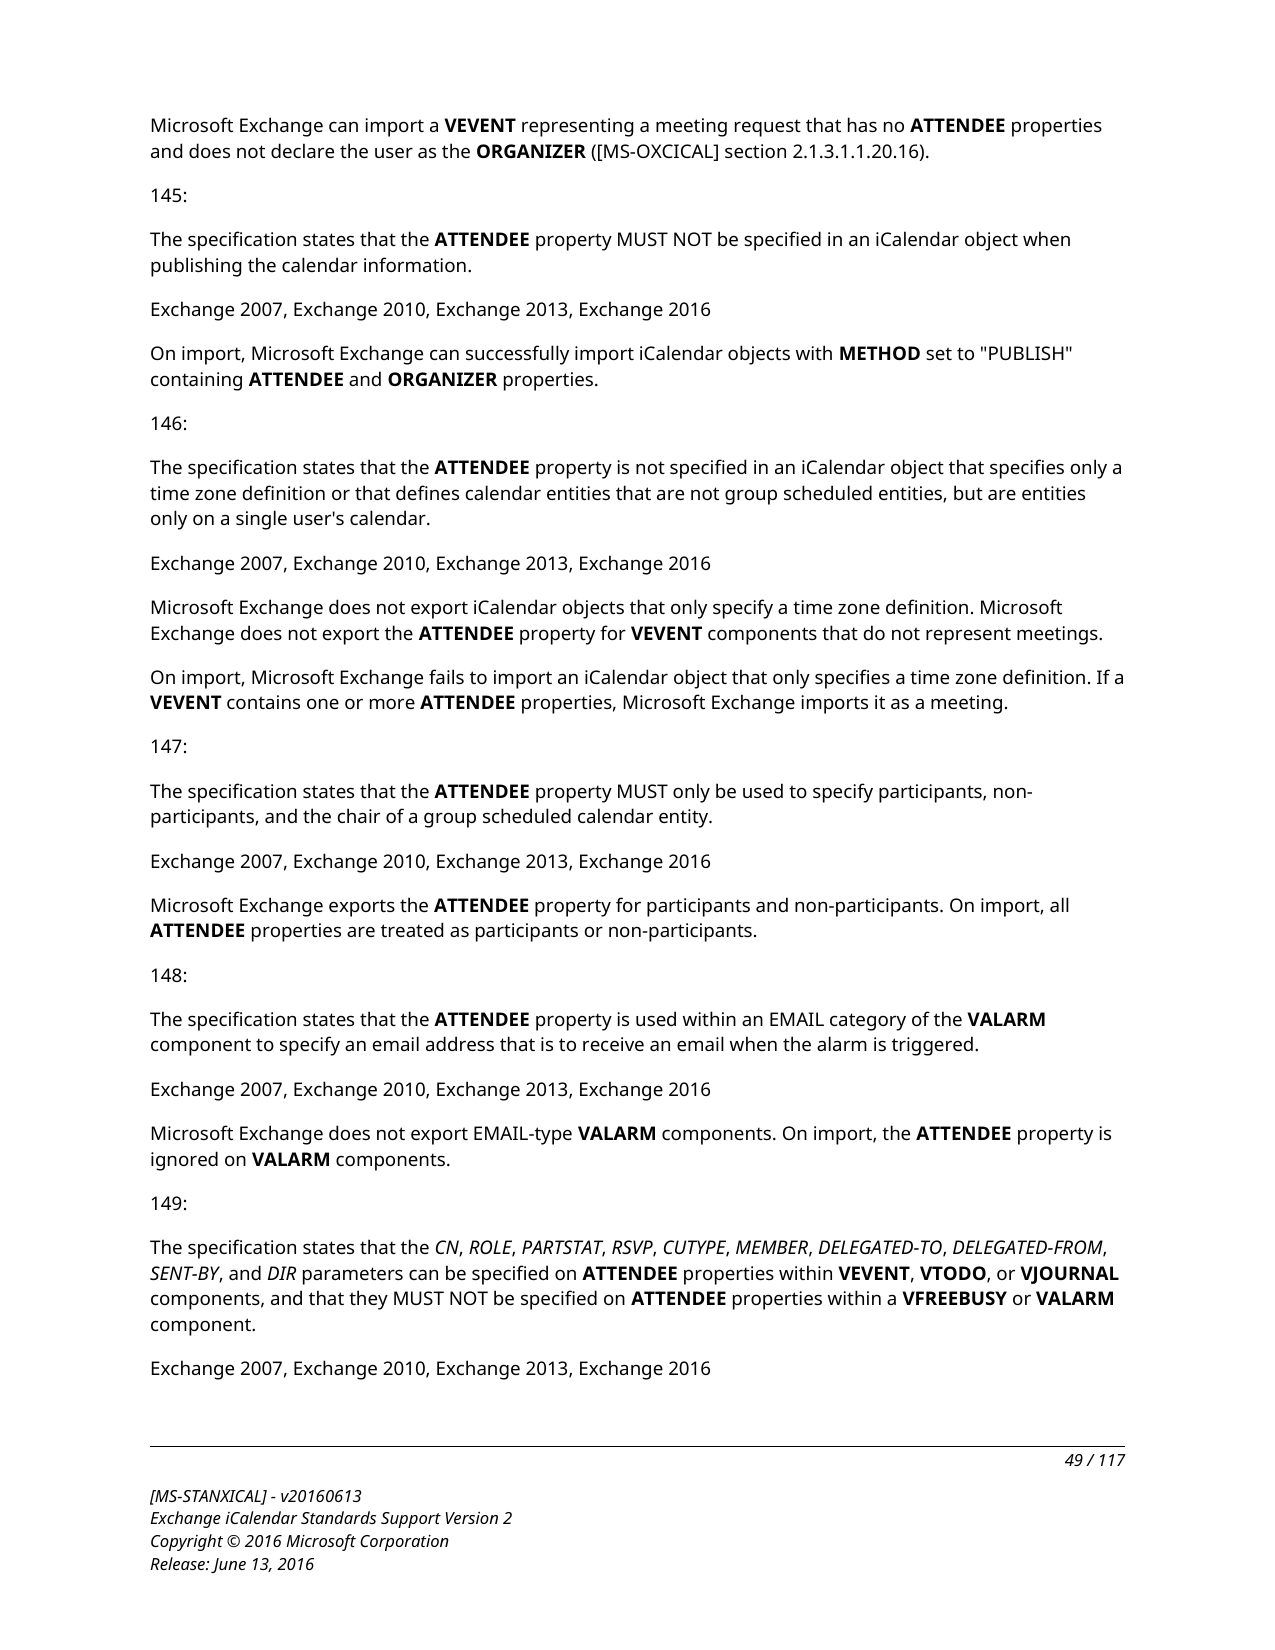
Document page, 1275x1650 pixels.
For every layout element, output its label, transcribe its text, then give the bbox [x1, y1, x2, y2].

text Exchange 2007, Exchange 2010, Exchange 2013, Exchange 2016 [150, 550, 1125, 576]
text The specification states that the ATTENDEE property is used within an EMAIL category of the VALARM component to specify an email address that is to receive an email when the alarm is triggered. [150, 1006, 1125, 1057]
text Exchange 2007, Exchange 2010, Exchange 2013, Exchange 2016 [150, 1076, 1125, 1102]
text The specification states that the ATTENDEE property MUST NOT be specified in an iCalendar object when publishing the calendar information. [150, 227, 1125, 278]
text The specification states that the ATTENDEE property is not specified in an iCalendar object that specifies only a time zone definition or that defines calendar entities that are not group scheduled entities, but are entities only on a single user's calendar. [150, 455, 1125, 531]
text Microsoft Exchange does not export iCalendar objects that only specify a time zone definition. Microsoft Exchange does not export the ATTENDEE property for VEVENT components that do not represent meetings. [150, 594, 1125, 645]
text Exchange 2007, Exchange 2010, Exchange 2013, Exchange 2016 [150, 848, 1125, 873]
text Microsoft Exchange can import a VEVENT representing a meeting request that has no ATTENDEE properties and does not declare the user as the ORGANIZER ([MS-OXCICAL] section 2.1.3.1.1.20.16). [150, 112, 1125, 163]
text V0149: [150, 1190, 1125, 1216]
text Microsoft Exchange does not export EMAIL-type VALARM components. On import, the ATTENDEE property is ignored on VALARM components. [150, 1120, 1125, 1171]
text Exchange 2007, Exchange 2010, Exchange 2013, Exchange 2016 [150, 296, 1125, 322]
text Exchange 2007, Exchange 2010, Exchange 2013, Exchange 2016 [150, 1355, 1125, 1381]
text V0145: [150, 182, 1125, 208]
text On import, Microsoft Exchange can successfully import iCalendar objects with METHOD set to "PUBLISH" containing ATTENDEE and ORGANIZER properties. [150, 341, 1125, 392]
text The specification states that the CN, ROLE, PARTSTAT, RSVP, CUTYPE, MEMBER, DELEGATED-TO, DELEGATED-FROM, SENT-BY, and DIR parameters can be specified on ATTENDEE properties within VEVENT, VTODO, or VJOURNAL components, and that they MUST NOT be specified on ATTENDEE properties within a VFREEBUSY or VALARM component. [150, 1234, 1125, 1336]
text V0148: [150, 962, 1125, 987]
text Microsoft Exchange exports the ATTENDEE property for participants and non-participants. On import, all ATTENDEE properties are treated as participants or non-participants. [150, 892, 1125, 943]
text V0147: [150, 734, 1125, 759]
text On import, Microsoft Exchange fails to import an iCalendar object that only specifies a time zone definition. If a VEVENT contains one or more ATTENDEE properties, Microsoft Exchange imports it as a meeting. [150, 664, 1125, 715]
text V0146: [150, 410, 1125, 436]
text The specification states that the ATTENDEE property MUST only be used to specify participants, non-participants, and the chair of a group scheduled calendar entity. [150, 778, 1125, 829]
